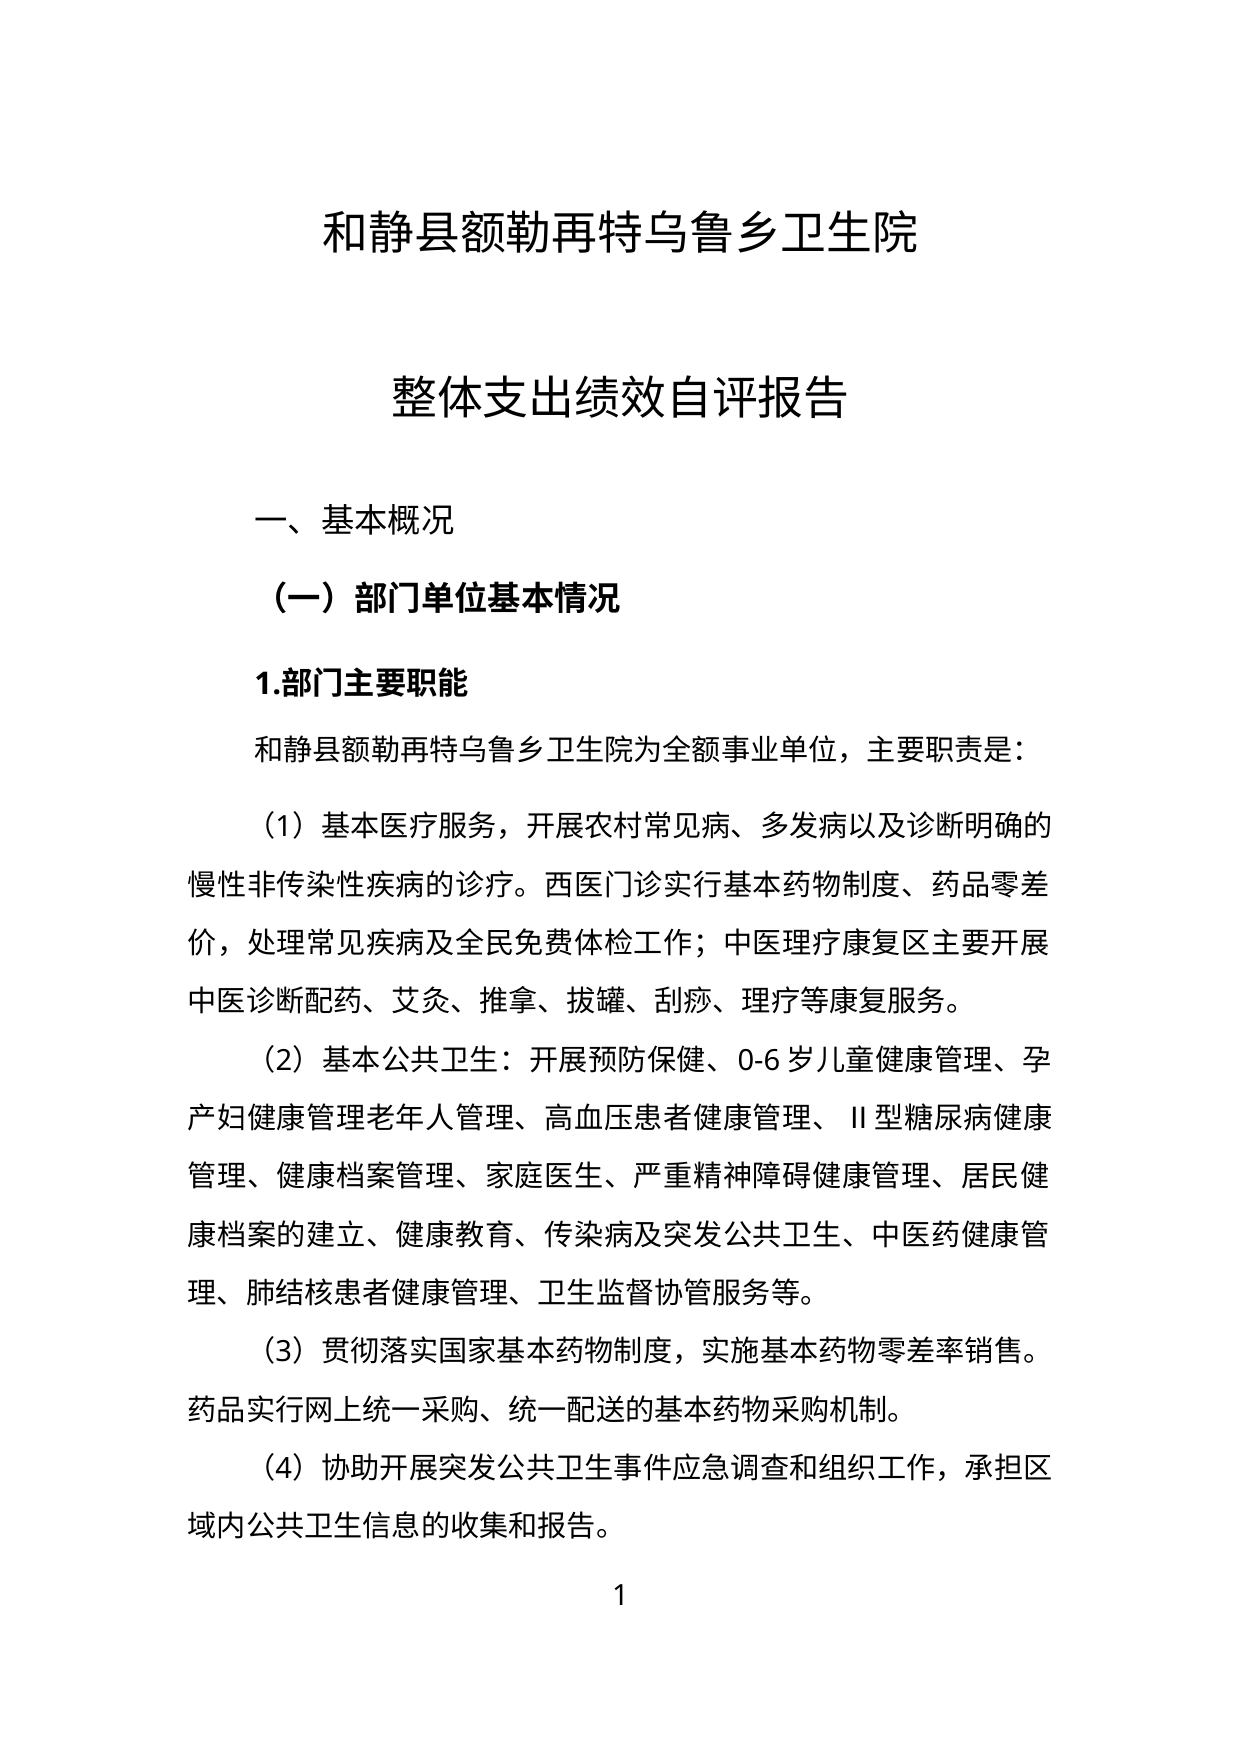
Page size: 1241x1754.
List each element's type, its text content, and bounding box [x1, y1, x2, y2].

subtitle 1.部门主要职能 [187, 658, 1053, 704]
list （4）协助开展突发公共卫生事件应急调查和组织工作，承担区域内公共卫生信息的收集和报告。 [187, 1432, 1053, 1548]
text 和静县额勒再特乌鲁乡卫生院为全额事业单位，主要职责是： [187, 727, 1053, 769]
text 和静县额勒再特乌鲁乡卫生院 [187, 196, 1053, 262]
list （1）基本医疗服务，开展农村常见病、多发病以及诊断明确的慢性非传染性疾病的诊疗。西医门诊实行基本药物制度、药品零差价，处理常见疾病及全民免费体检工作；中医理疗康复区主要开展中医诊断配药、艾灸、推拿、拔罐、刮痧、理疗等康复服务。 [187, 790, 1053, 1023]
subtitle 一、基本概况 [187, 494, 1053, 542]
subtitle （一）部门单位基本情况 [187, 572, 1053, 620]
list （2）基本公共卫生：开展预防保健、0-6岁儿童健康管理、孕产妇健康管理老年人管理、高血压患者健康管理、Ⅱ型糖尿病健康管理、健康档案管理、家庭医生、严重精神障碍健康管理、居民健康档案的建立、健康教育、传染病及突发公共卫生、中医药健康管理、肺结核患者健康管理、卫生监督协管服务等。 [187, 1023, 1053, 1315]
list （3）贯彻落实国家基本药物制度，实施基本药物零差率销售。药品实行网上统一采购、统一配送的基本药物采购机制。 [187, 1315, 1053, 1432]
text 整体支出绩效自评报告 [187, 361, 1053, 428]
